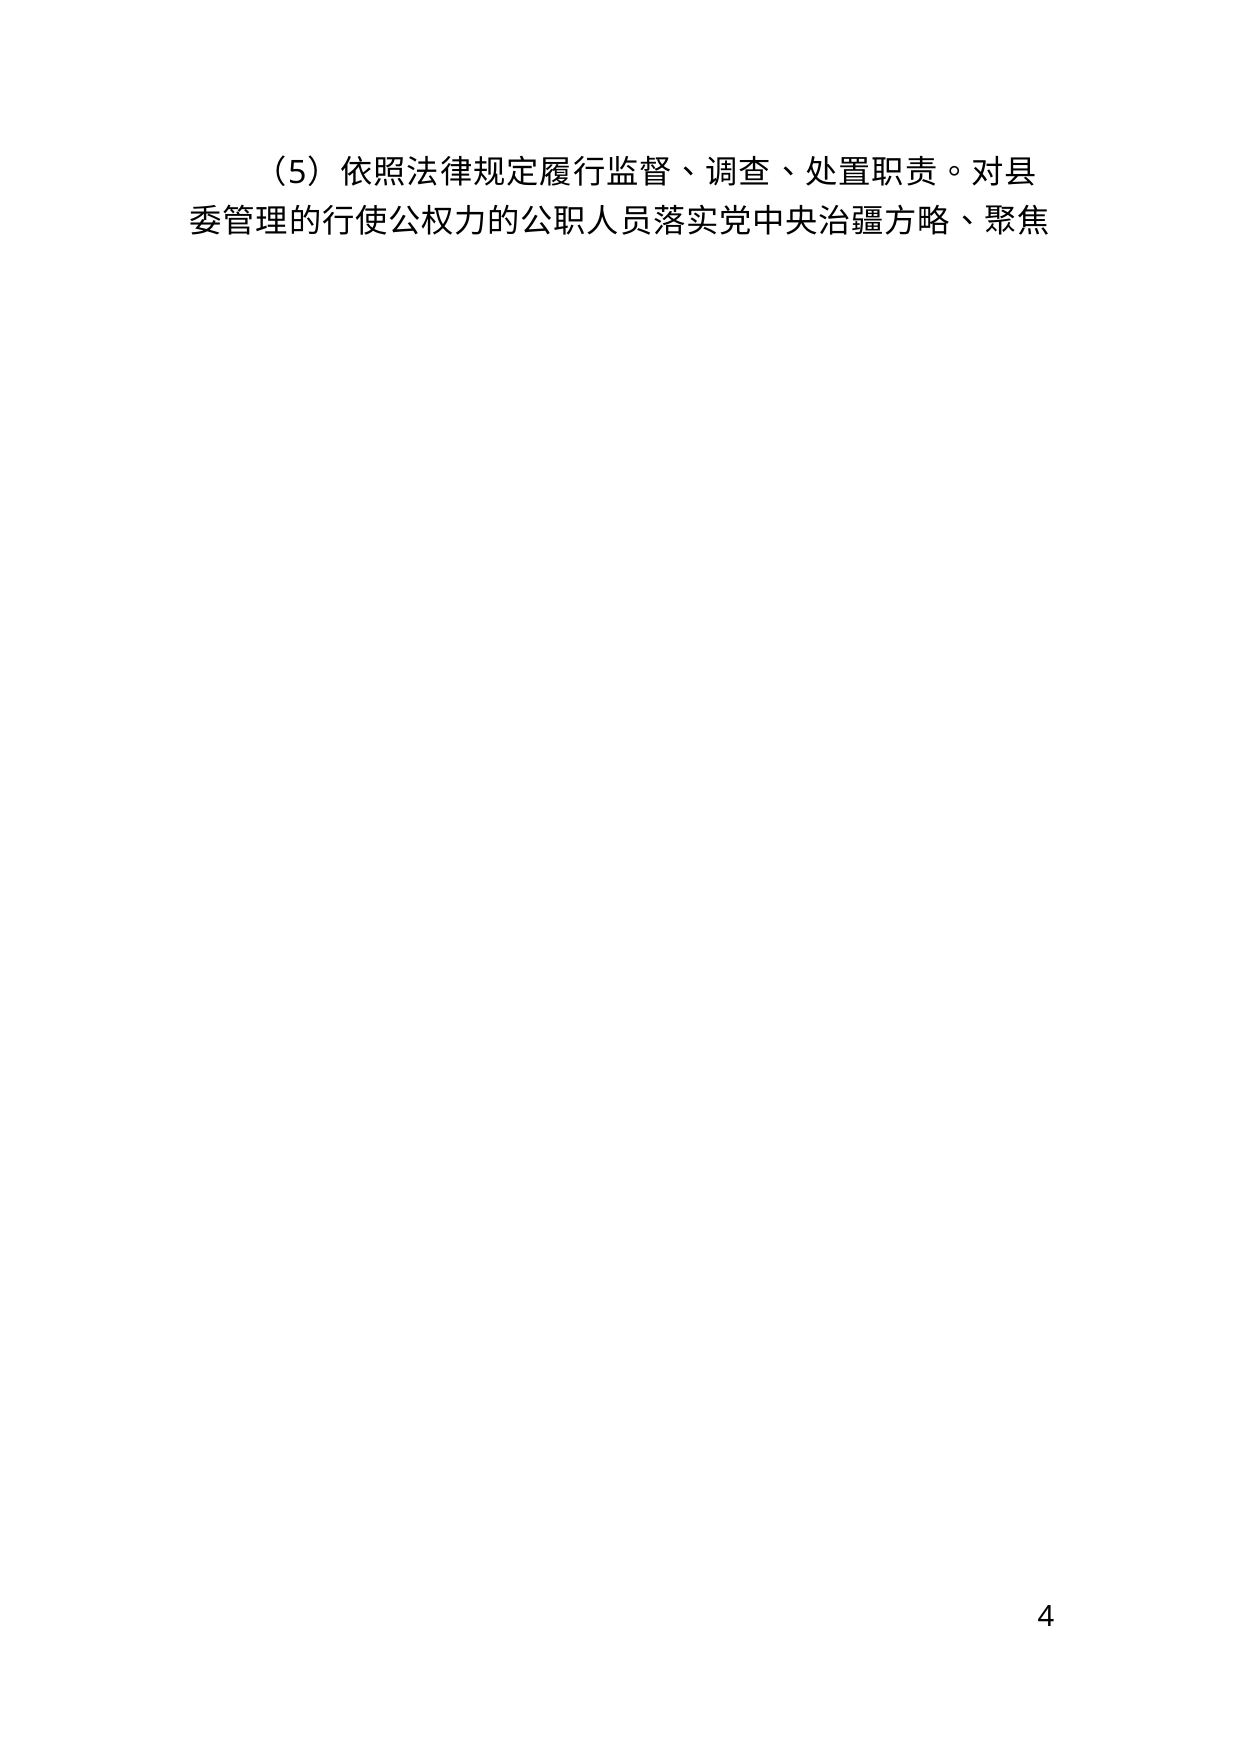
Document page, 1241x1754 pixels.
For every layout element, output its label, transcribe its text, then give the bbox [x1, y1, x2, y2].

text （5）依照法律规定履行监督、调查、处置职责。对县 委管理的行使公权力的公职人员落实党中央治疆方略、聚焦 [189, 149, 1053, 242]
